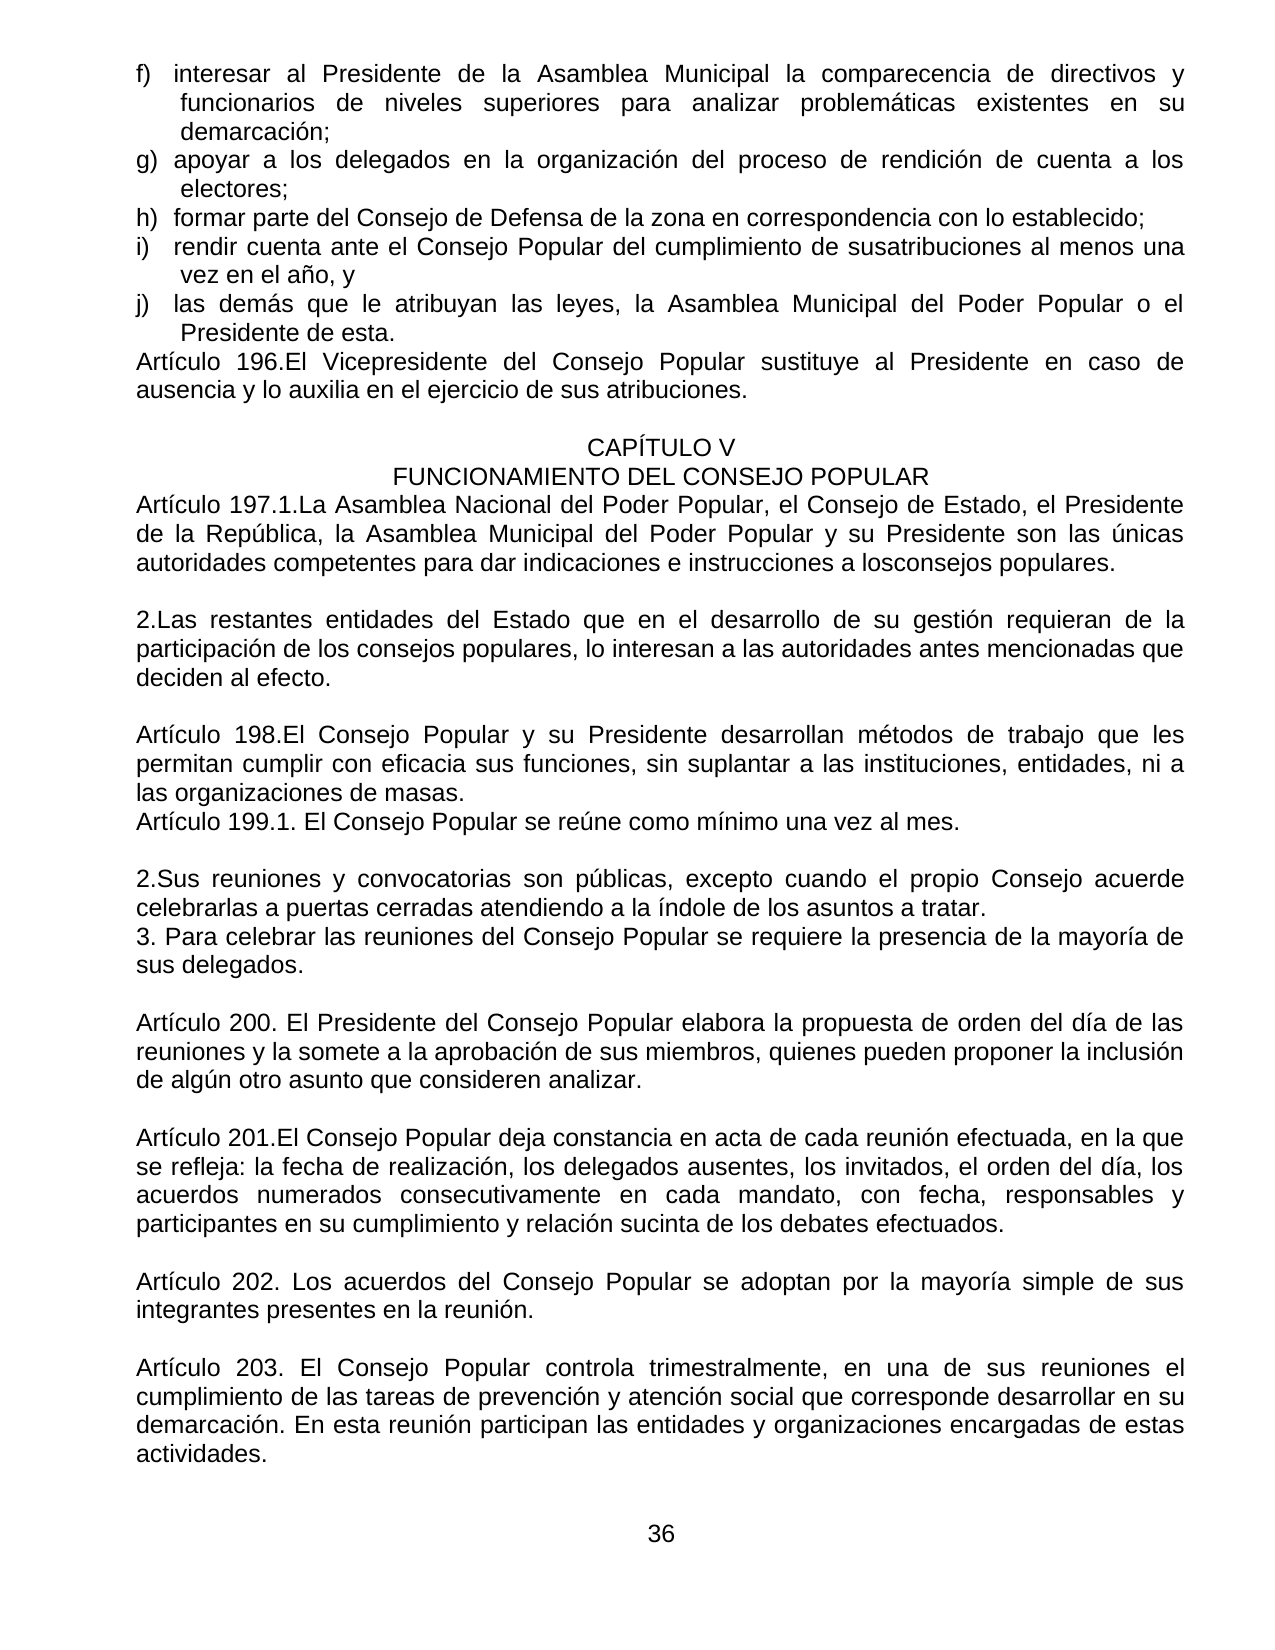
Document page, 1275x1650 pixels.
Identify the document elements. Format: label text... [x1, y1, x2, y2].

text Artículo 198.El Consejo Popular y su Presidente desarrollan métodos de trabajo que les permitan cumplir con eficacia sus funciones, sin suplantar a las instituciones, entidades, ni a las organizaciones de masas. [136, 720, 1186, 807]
list Artículo 203. El Consejo Popular controla trimestralmente, en una de sus reuniones el cumplimiento de las tareas de prevención y atención social que corresponde desarrollar en su demarcación. En esta reunión participan las entidades y organizaciones encargadas de estas actividades. [136, 1353, 1186, 1468]
text 2.Las restantes entidades del Estado que en el desarrollo de su gestión requieran de la participación de los consejos populares, lo interesan a las autoridades antes mencionadas que deciden al efecto. [136, 605, 1186, 692]
list formar parte del Consejo de Defensa de la zona en correspondencia con lo establecido; [136, 203, 1186, 232]
list Artículo 202. Los acuerdos del Consejo Popular se adoptan por la mayoría simple de sus integrantes presentes en la reunión. [136, 1267, 1186, 1324]
text Artículo 196.El Vicepresidente del Consejo Popular sustituye al Presidente en caso de ausencia y lo auxilia en el ejercicio de sus atribuciones. [136, 347, 1186, 404]
text 3. Para celebrar las reuniones del Consejo Popular se requiere la presencia de la mayoría de sus delegados. [136, 922, 1186, 979]
text Artículo 197.1.La Asamblea Nacional del Poder Popular, el Consejo de Estado, el Presidente de la República, la Asamblea Municipal del Poder Popular y su Presidente son las únicas autoridades competentes para dar indicaciones e instrucciones a losconsejos populares. [136, 490, 1186, 577]
text FUNCIONAMIENTO DEL CONSEJO POPULAR [136, 462, 1186, 490]
list las demás que le atribuyan las leyes, la Asamblea Municipal del Poder Popular o el Presidente de esta. [136, 289, 1186, 347]
text Artículo 199.1. El Consejo Popular se reúne como mínimo una vez al mes. [136, 807, 1186, 835]
list apoyar a los delegados en la organización del proceso de rendición de cuenta a los electores; [136, 145, 1186, 203]
text Artículo 200. El Presidente del Consejo Popular elabora la propuesta de orden del día de las reuniones y la somete a la aprobación de sus miembros, quienes pueden proponer la inclusión de algún otro asunto que consideren analizar. [136, 1008, 1186, 1094]
text CAPÍTULO V [136, 433, 1186, 462]
text Artículo 201.El Consejo Popular deja constancia en acta de cada reunión efectuada, en la que se refleja: la fecha de realización, los delegados ausentes, los invitados, el orden del día, los acuerdos numerados consecutivamente en cada mandato, con fecha, responsables y participantes en su cumplimiento y relación sucinta de los debates efectuados. [136, 1123, 1186, 1238]
list interesar al Presidente de la Asamblea Municipal la comparecencia de directivos y funcionarios de niveles superiores para analizar problemáticas existentes en su demarcación; [136, 59, 1186, 145]
list rendir cuenta ante el Consejo Popular del cumplimiento de susatribuciones al menos una vez en el año, y [136, 232, 1186, 289]
text 2.Sus reuniones y convocatorias son públicas, excepto cuando el propio Consejo acuerde celebrarlas a puertas cerradas atendiendo a la índole de los asuntos a tratar. [136, 864, 1186, 922]
